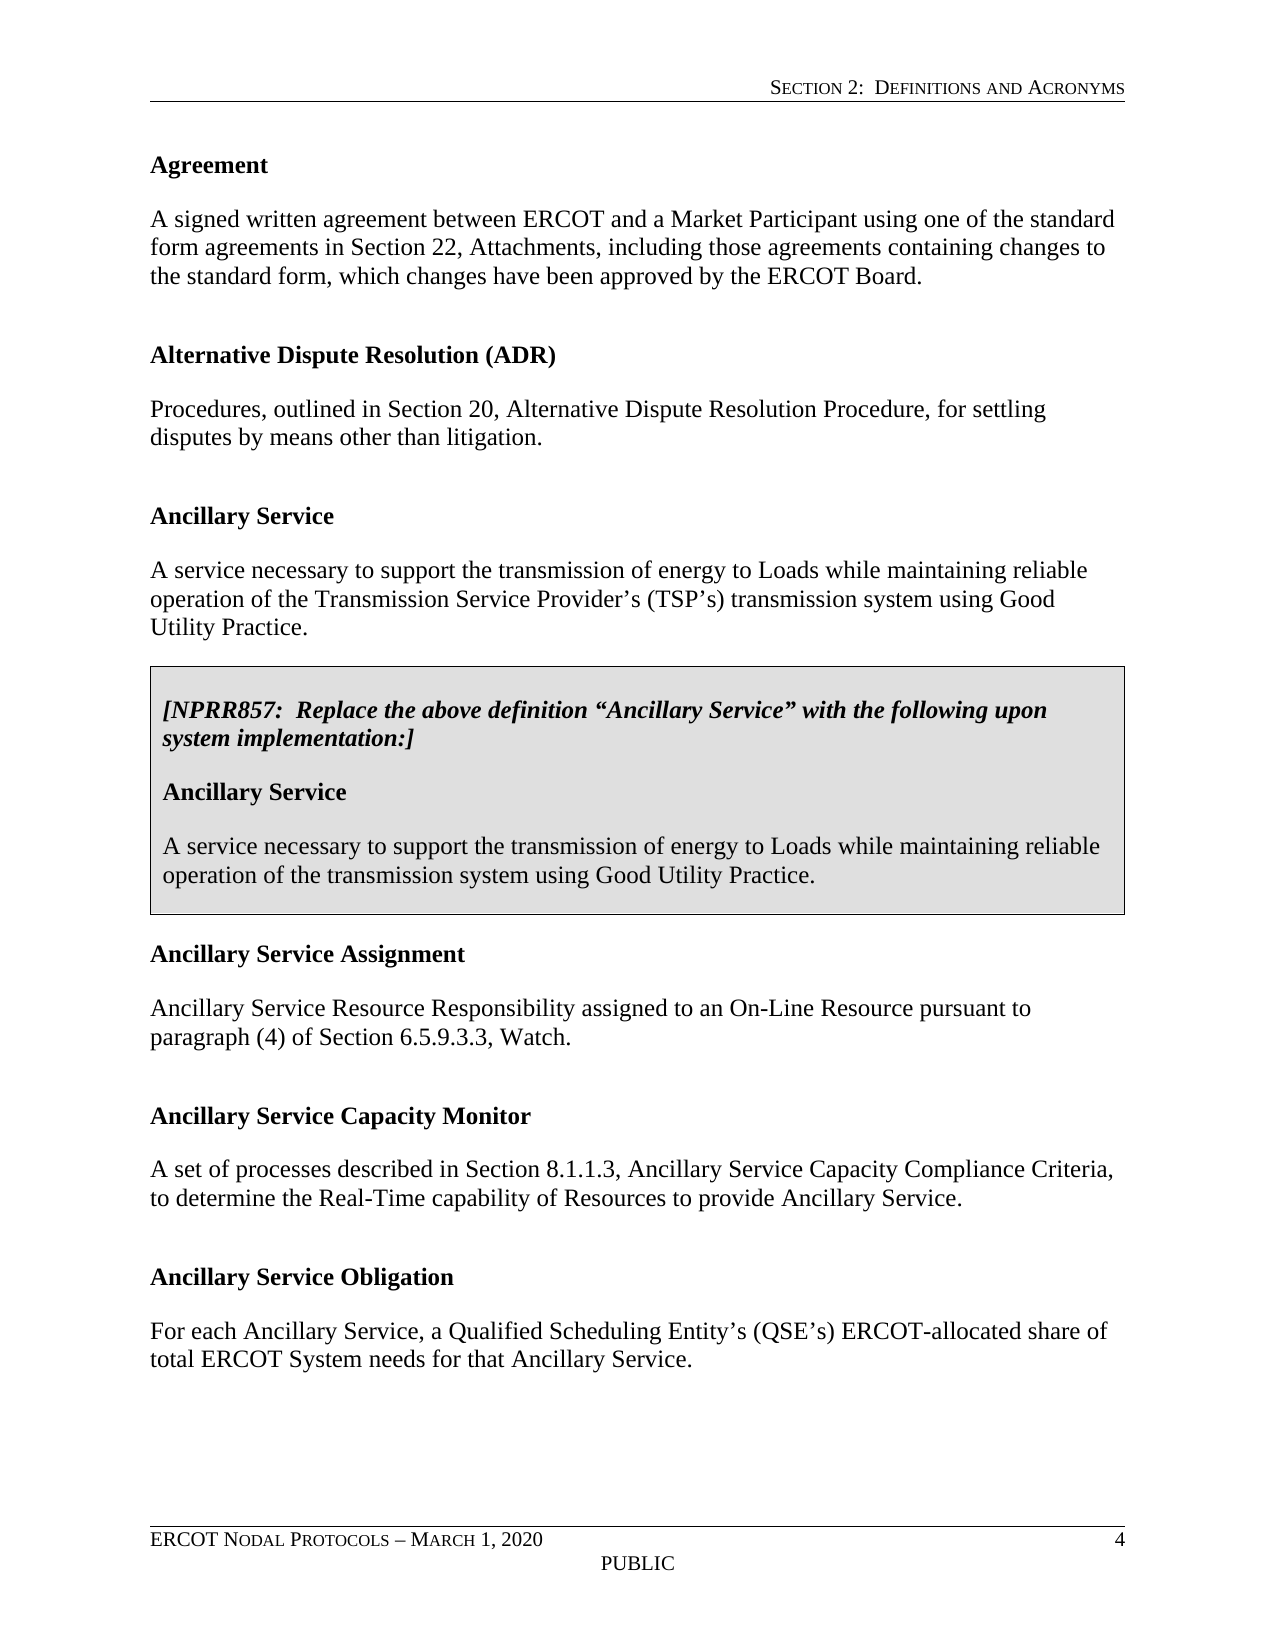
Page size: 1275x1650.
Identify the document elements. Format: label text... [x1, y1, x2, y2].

text A service necessary to support the transmission of energy to Loads while maintaining reliable operation of the Transmission Service Provider’s (TSP’s) transmission system using Good Utility Practice. [150, 555, 1125, 641]
text Alternative Dispute Resolution (ADR) [150, 340, 1125, 369]
text For each Ancillary Service, a Qualified Scheduling Entity’s (QSE’s) ERCOT-allocated share of total ERCOT System needs for that Ancillary Service. [150, 1316, 1125, 1373]
text Ancillary Service Resource Responsibility assigned to an On-Line Resource pursuant to paragraph (4) of Section 6.5.9.3.3, Watch. [150, 993, 1125, 1051]
text Ancillary Service Obligation [150, 1262, 1125, 1291]
text Agreement [150, 150, 1125, 179]
text Ancillary Service Assignment [150, 939, 1125, 968]
text A signed written agreement between ERCOT and a Market Participant using one of the standard form agreements in Section 22, Attachments, including those agreements containing changes to the standard form, which changes have been approved by the ERCOT Board. [150, 204, 1125, 290]
text Ancillary Service Capacity Monitor [150, 1101, 1125, 1129]
text Ancillary Service [150, 501, 1125, 530]
text A set of processes described in Section 8.1.1.3, Ancillary Service Capacity Compliance Criteria, to determine the Real-Time capability of Resources to provide Ancillary Service. [150, 1154, 1125, 1212]
text Procedures, outlined in Section 20, Alternative Dispute Resolution Procedure, for settling disputes by means other than litigation. [150, 394, 1125, 451]
table_header [NPRR857: Replace the above definition “Ancillary Service” with the following upon system implementation:] Ancillary Service A service necessary to support the transmission of energy to Loads while maintaining reliable operation of the transmission system using Good Utility Practice. [151, 667, 1124, 913]
